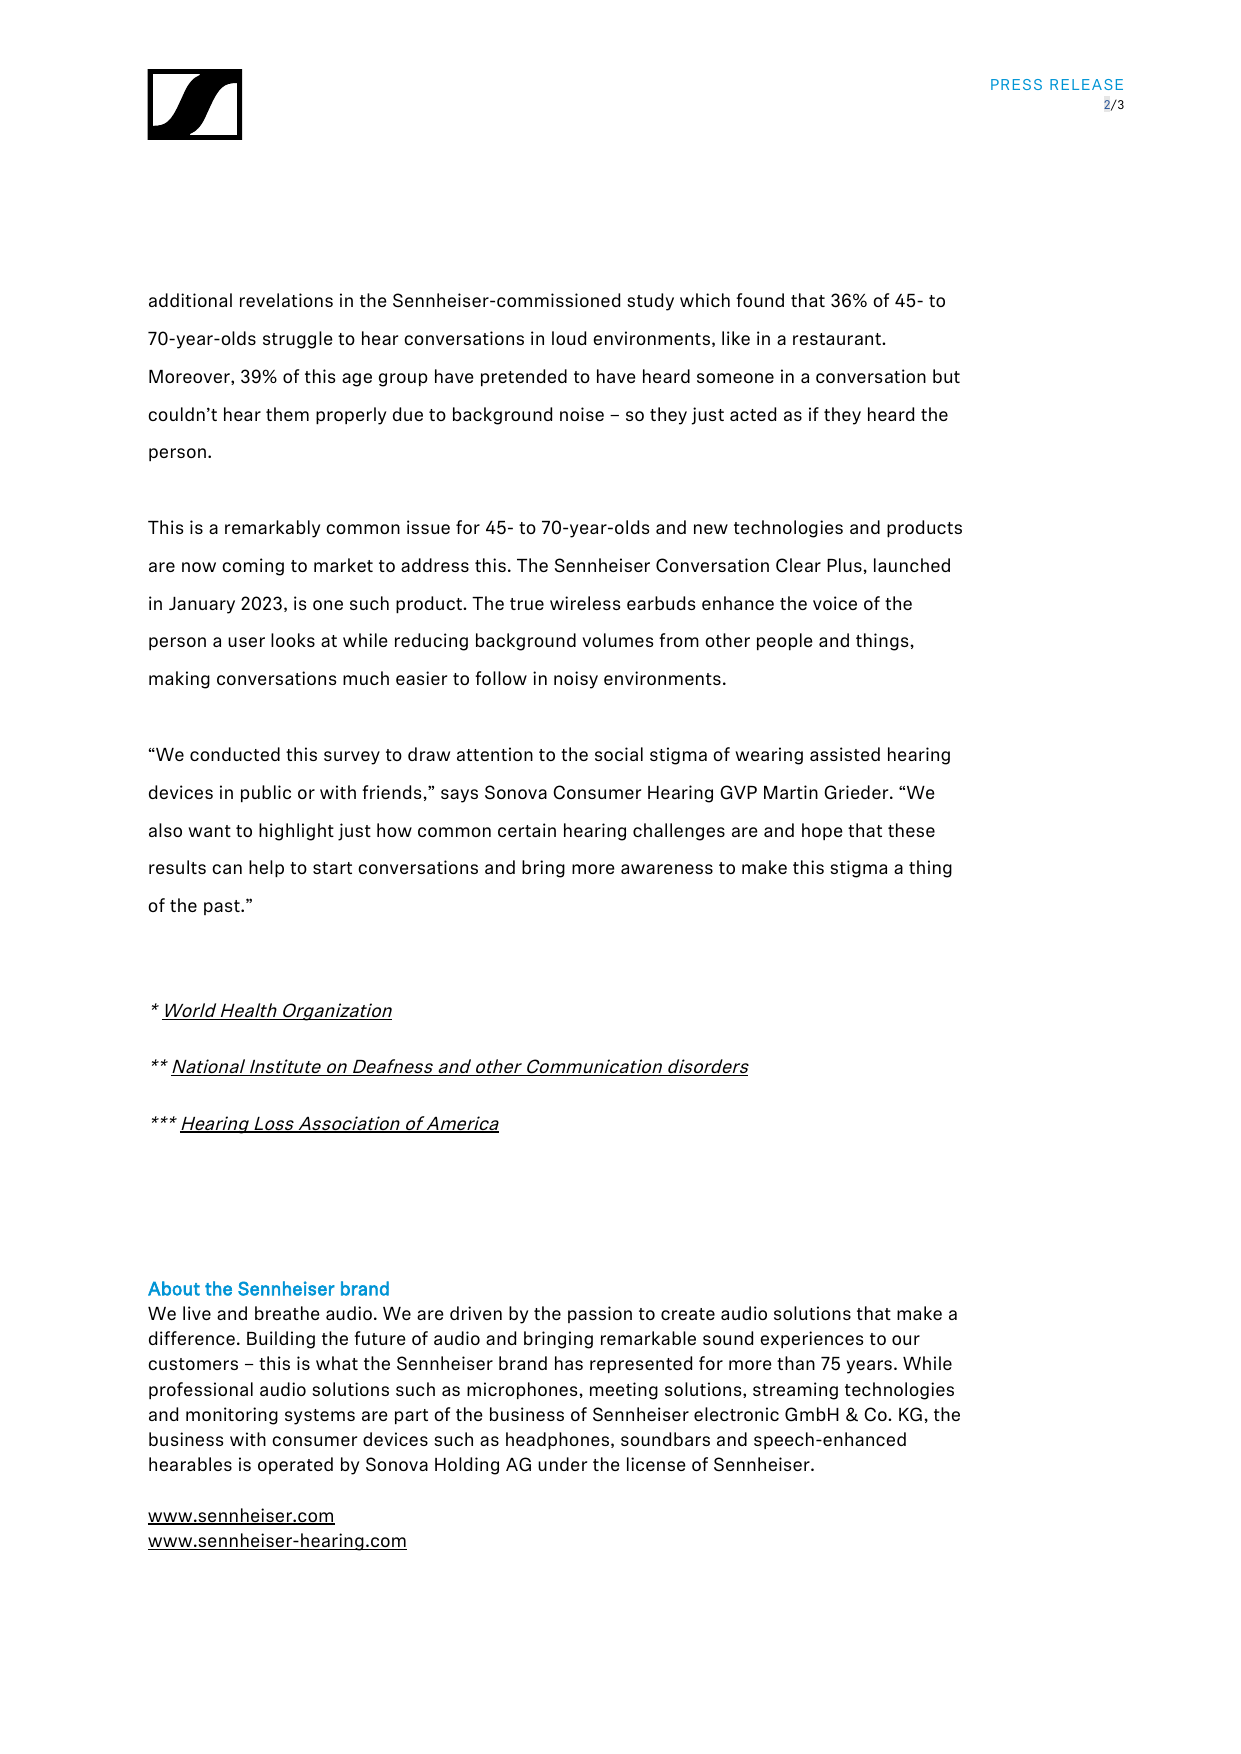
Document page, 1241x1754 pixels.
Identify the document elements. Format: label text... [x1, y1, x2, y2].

text ** National Institute on Deafness and other Communication disorders [148, 1053, 968, 1078]
picture [990, 79, 996, 90]
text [148, 287, 968, 501]
text *** Hearing Loss Association of America [148, 1109, 968, 1135]
text * World Health Organization [148, 997, 968, 1022]
text About the Sennheiser brand We live and breathe audio. We are driven by the passion to create audio solutions that make a difference. Building the future of audio and bringing remarkable sound experiences to our customers – this is what the Sennheiser brand has represented for more than 75 years. While professional audio solutions such as microphones, meeting solutions, streaming technologies and monitoring systems are part of the business of Sennheiser electronic GmbH & Co. KG, the business with consumer devices such as headphones, soundbars and speech-enhanced hearables is operated by Sonova Holding AG under the license of Sennheiser. www.sennheiser.com www.sennheiser-hearing.com [148, 1275, 968, 1552]
text This is a remarkably common issue for 45- to 70-year-olds and new technologies and products are now coming to market to address this. The Sennheiser Conversation Clear Plus, launched in January 2023, is one such product. The true wireless earbuds enhance the voice of the person a user looks at while reducing background volumes from other people and things, making conversations much easier to follow in noisy environments. [148, 514, 968, 728]
text “We conducted this survey to draw attention to the social stigma of wearing assisted hearing devices in public or with friends,” says Sonova Consumer Hearing GVP Martin Grieder. “We also want to highlight just how common certain hearing challenges are and hope that these results can help to start conversations and bring more awareness to make this stigma a thing of the past.” [148, 741, 968, 917]
